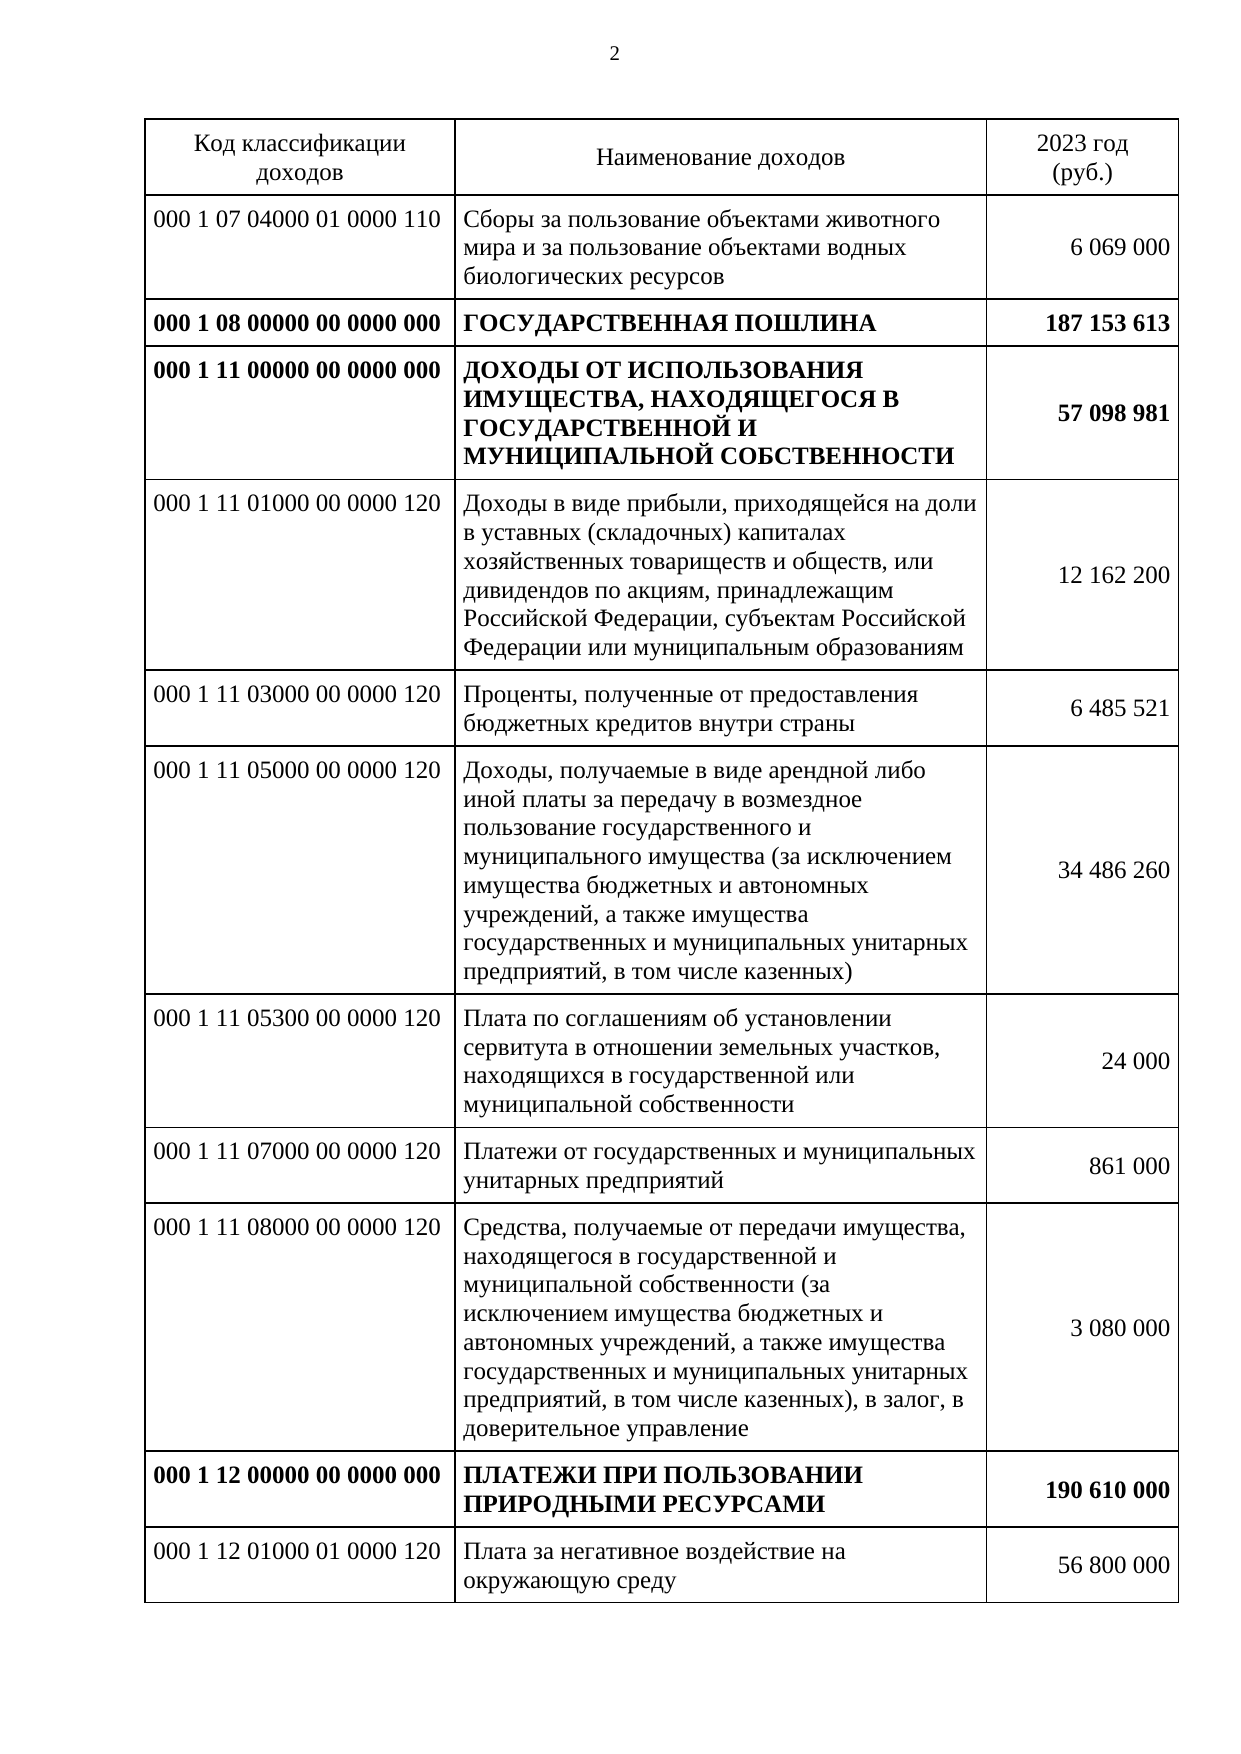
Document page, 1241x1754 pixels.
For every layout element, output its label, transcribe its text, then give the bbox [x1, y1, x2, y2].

table_cell 000 1 11 08000 00 0000 120 [146, 1204, 454, 1450]
table_cell 000 1 12 01000 01 0000 120 [146, 1528, 454, 1602]
table_cell 000 1 12 00000 00 0000 000 [146, 1452, 454, 1526]
table_cell Плата за негативное воздействие на окружающую среду [456, 1528, 986, 1602]
table_cell 000 1 11 05000 00 0000 120 [146, 747, 454, 993]
table_cell 57 098 981 [987, 347, 1178, 478]
table_header Код классификации доходов [146, 120, 454, 194]
table_cell Плата по соглашениям об установлении сервитута в отношении земельных участков, находящихся в государственной или муниципальной собственности [456, 995, 986, 1126]
table_cell 187 153 613 [987, 300, 1178, 345]
table_cell Сборы за пользование объектами животного мира и за пользование объектами водных биологических ресурсов [456, 196, 986, 298]
table_cell 190 610 000 [987, 1452, 1178, 1526]
table_cell ПЛАТЕЖИ ПРИ ПОЛЬЗОВАНИИ ПРИРОДНЫМИ РЕСУРСАМИ [456, 1452, 986, 1526]
table_cell 12 162 200 [987, 480, 1178, 669]
table_cell Проценты, полученные от предоставления бюджетных кредитов внутри страны [456, 671, 986, 745]
table_cell 000 1 11 05300 00 0000 120 [146, 995, 454, 1126]
table_cell 000 1 11 00000 00 0000 000 [146, 347, 454, 478]
table_cell 6 485 521 [987, 671, 1178, 745]
table_cell 34 486 260 [987, 747, 1178, 993]
table_cell Доходы в виде прибыли, приходящейся на доли в уставных (складочных) капиталах хозяйственных товариществ и обществ, или дивидендов по акциям, принадлежащим Российской Федерации, субъектам Российской Федерации или муниципальным образованиям [456, 480, 986, 669]
table_cell ГОСУДАРСТВЕННАЯ ПОШЛИНА [456, 300, 986, 345]
table_cell 000 1 11 03000 00 0000 120 [146, 671, 454, 745]
table_cell 3 080 000 [987, 1204, 1178, 1450]
table_cell Платежи от государственных и муниципальных унитарных предприятий [456, 1128, 986, 1202]
table_cell Доходы, получаемые в виде арендной либо иной платы за передачу в возмездное пользование государственного и муниципального имущества (за исключением имущества бюджетных и автономных учреждений, а также имущества государственных и муниципальных унитарных предприятий, в том числе казенных) [456, 747, 986, 993]
table_cell 24 000 [987, 995, 1178, 1126]
table_cell 6 069 000 [987, 196, 1178, 298]
table_cell 861 000 [987, 1128, 1178, 1202]
table_header 2023 год (руб.) [987, 120, 1178, 194]
table_header Наименование доходов [456, 120, 986, 194]
table_cell 000 1 07 04000 01 0000 110 [146, 196, 454, 298]
table_cell 000 1 08 00000 00 0000 000 [146, 300, 454, 345]
table_cell Средства, получаемые от передачи имущества, находящегося в государственной и муниципальной собственности (за исключением имущества бюджетных и автономных учреждений, а также имущества государственных и муниципальных унитарных предприятий, в том числе казенных), в залог, в доверительное управление [456, 1204, 986, 1450]
table_cell ДОХОДЫ ОТ ИСПОЛЬЗОВАНИЯ ИМУЩЕСТВА, НАХОДЯЩЕГОСЯ В ГОСУДАРСТВЕННОЙ И МУНИЦИПАЛЬНОЙ СОБСТВЕННОСТИ [456, 347, 986, 478]
table_cell 000 1 11 01000 00 0000 120 [146, 480, 454, 669]
table_cell 56 800 000 [987, 1528, 1178, 1602]
table_cell 000 1 11 07000 00 0000 120 [146, 1128, 454, 1202]
